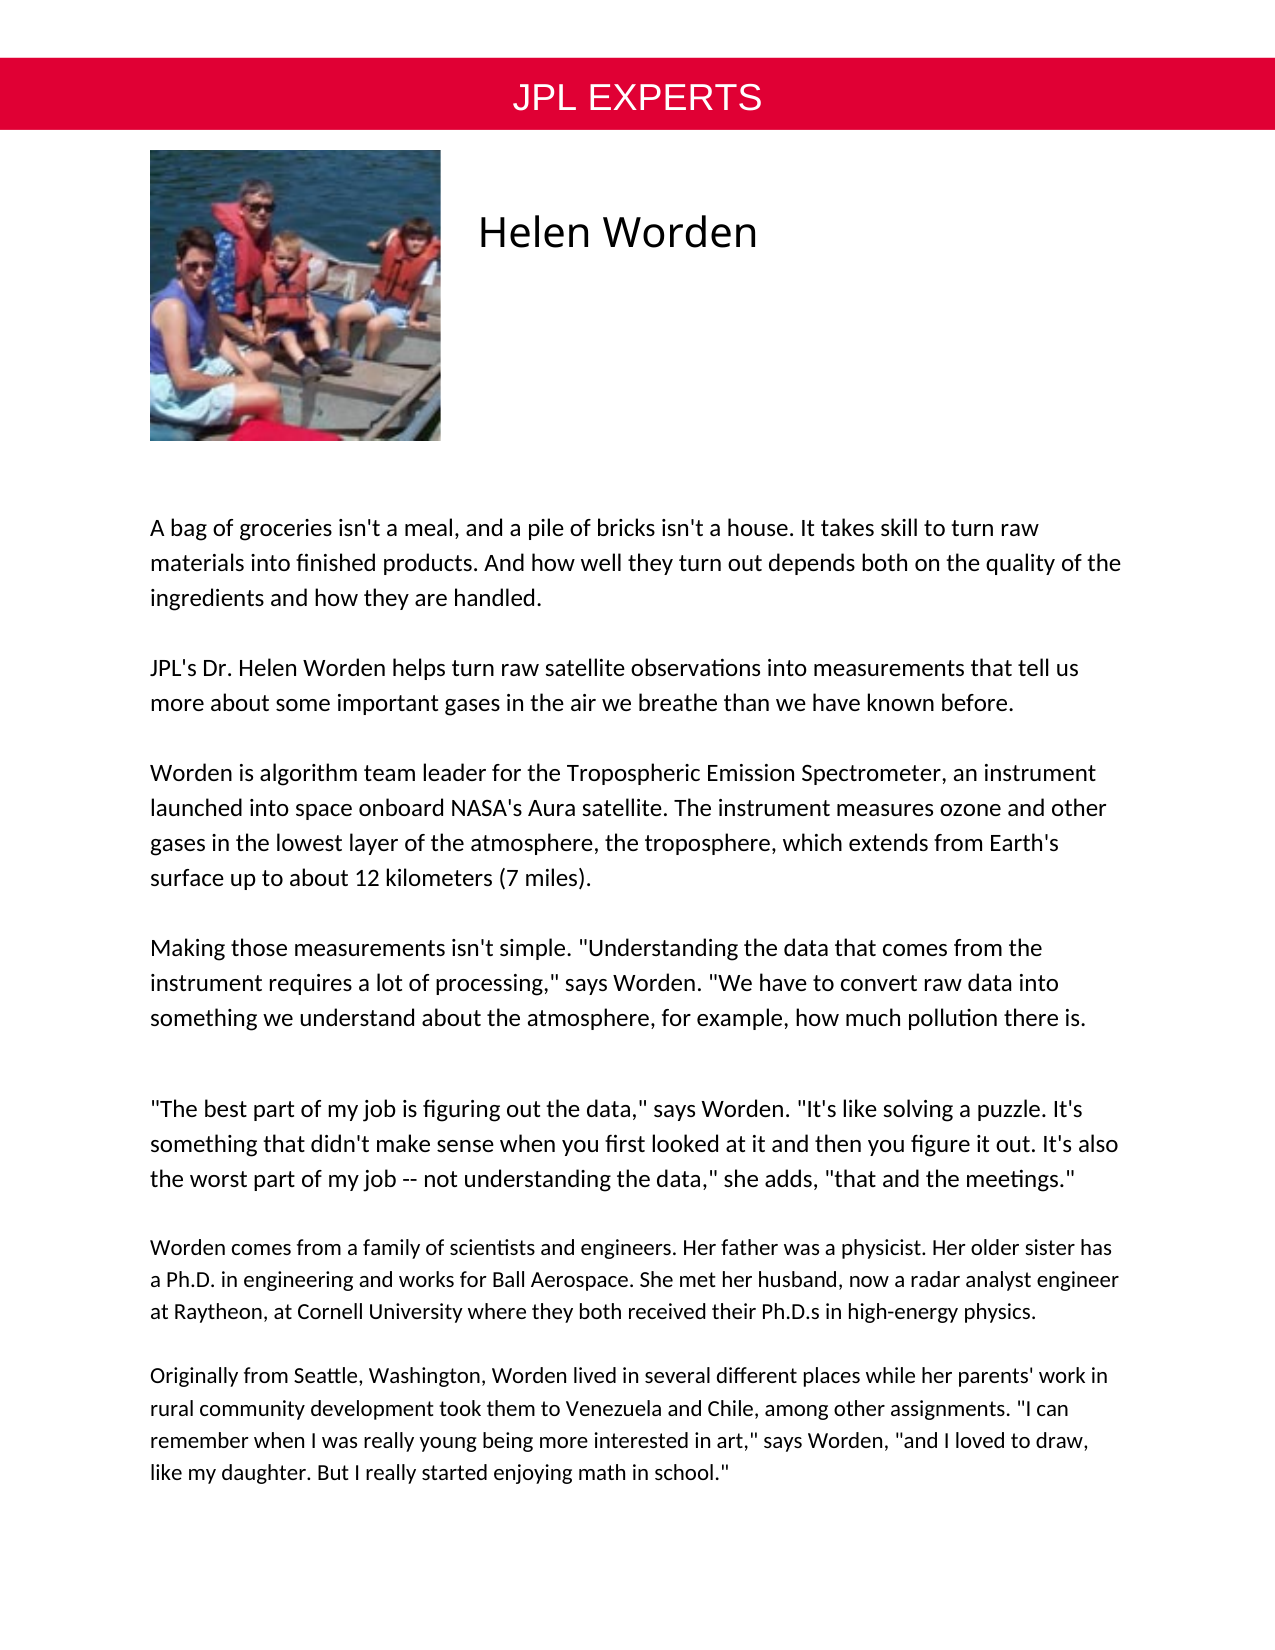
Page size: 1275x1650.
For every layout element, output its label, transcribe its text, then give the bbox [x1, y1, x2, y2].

text A bag of groceries isn't a meal, and a pile of bricks isn't a house. It takes skill to turn raw materials into finished products. And how well they turn out depends both on the quality of the ingredients and how they are handled. JPL's Dr. Helen Worden helps turn raw satellite observations into measurements that tell us more about some important gases in the air we breathe than we have known before. Worden is algorithm team leader for the Tropospheric Emission Spectrometer, an instrument launched into space onboard NASA's Aura satellite. The instrument measures ozone and other gases in the lowest layer of the atmosphere, the troposphere, which extends from Earth's surface up to about 12 kilometers (7 miles). Making those measurements isn't simple. "Understanding the data that comes from the instrument requires a lot of processing," says Worden. "We have to convert raw data into something we understand about the atmosphere, for example, how much pollution there is. [150, 512, 1125, 1033]
picture [150, 260, 441, 441]
text Helen Worden [150, 203, 1125, 260]
picture [150, 150, 441, 203]
text "The best part of my job is figuring out the data," says Worden. "It's like solving a puzzle. It's something that didn't make sense when you first looked at it and then you figure it out. It's also the worst part of my job -- not understanding the data," she adds, "that and the meetings." Worden comes from a family of scientists and engineers. Her father was a physicist. Her older sister has a Ph.D. in engineering and works for Ball Aerospace. She met her husband, now a radar analyst engineer at Raytheon, at Cornell University where they both received their Ph.D.s in high-energy physics. Originally from Seattle, Washington, Worden lived in several different places while her parents' work in rural community development took them to Venezuela and Chile, among other assignments. "I can remember when I was really young being more interested in art," says Worden, "and I loved to draw, like my daughter. But I really started enjoying math in school." [150, 1058, 1125, 1486]
